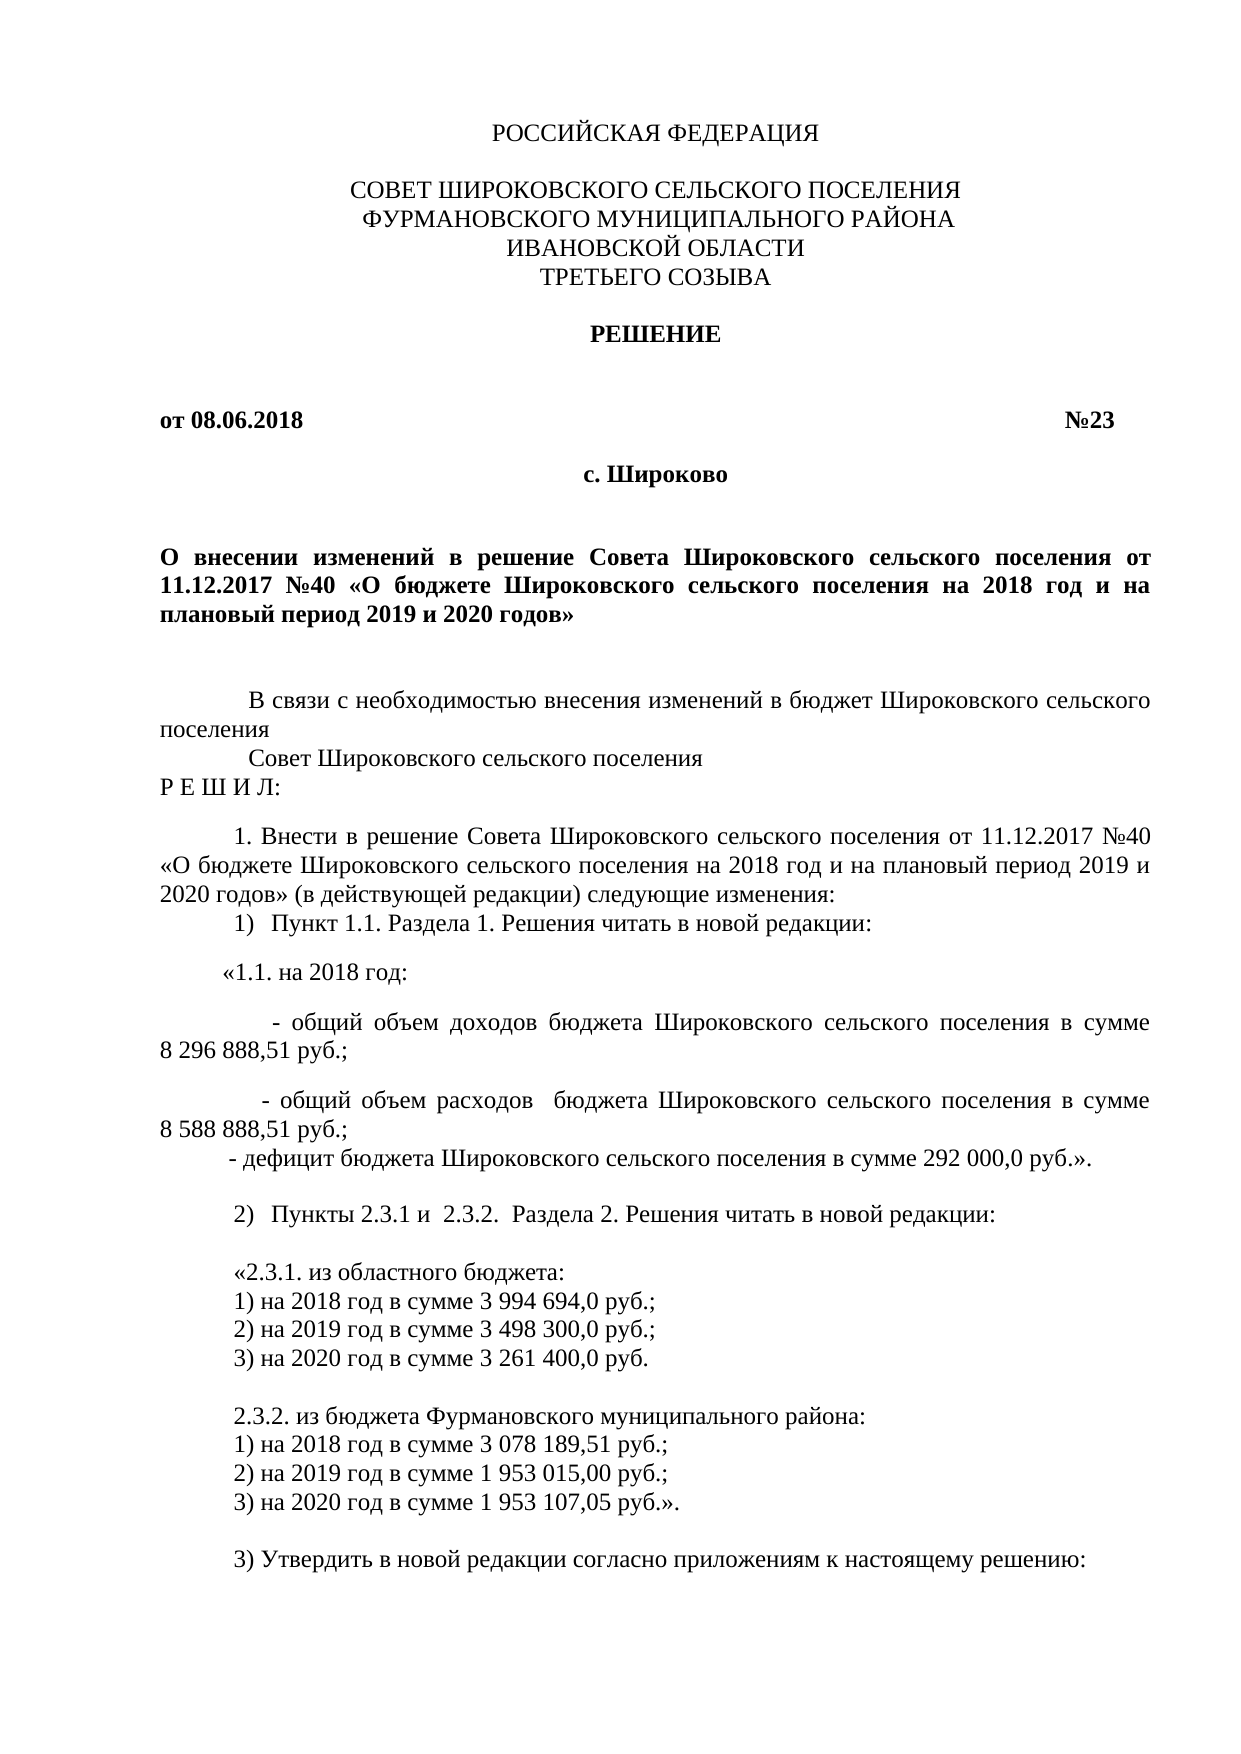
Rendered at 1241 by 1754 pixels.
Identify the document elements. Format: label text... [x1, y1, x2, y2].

text - общий объем расходов бюджета Широковского сельского поселения в сумме 8 588 888,51 руб.; [159, 1085, 1152, 1143]
subtitle О внесении изменений в решение Совета Широковского сельского поселения от 11.12.2017 №40 «О бюджете Широковского сельского поселения на 2018 год и на плановый период 2019 и 2020 годов» [159, 542, 1152, 628]
list 3) Утвердить в новой редакции согласно приложениям к настоящему решению: [159, 1544, 1152, 1573]
text Р Е Ш И Л: [159, 772, 1152, 801]
text «1.1. на 2018 год: [159, 957, 1152, 986]
text 2) на 2019 год в сумме 1 953 015,00 руб.; [159, 1458, 1152, 1487]
text Совет Широковского сельского поселения [159, 743, 1152, 772]
list Пункты 2.3.1 и 2.3.2. Раздела 2. Решения читать в новой редакции: [233, 1199, 1152, 1228]
text - дефицит бюджета Широковского сельского поселения в сумме 292 000,0 руб.». [159, 1143, 1152, 1171]
text РОССИЙСКАЯ ФЕДЕРАЦИЯ [159, 118, 1152, 147]
text 2) на 2019 год в сумме 3 498 300,0 руб.; [159, 1314, 1152, 1343]
subtitle 1. Внести в решение Совета Широковского сельского поселения от 11.12.2017 №40 «О бюджете Широковского сельского поселения на 2018 год и на плановый период 2019 и 2020 годов» (в действующей редакции) следующие изменения: [159, 821, 1152, 908]
subtitle с. Широково [159, 459, 1152, 488]
text 3) на 2020 год в сумме 3 261 400,0 руб. [159, 1343, 1152, 1372]
text 3) на 2020 год в сумме 1 953 107,05 руб.». [159, 1487, 1152, 1516]
list Пункт 1.1. Раздела 1. Решения читать в новой редакции: [233, 908, 1152, 936]
text 2.3.2. из бюджета Фурмановского муниципального района: [159, 1401, 1152, 1429]
text СОВЕТ ШИРОКОВСКОГО СЕЛЬСКОГО ПОСЕЛЕНИЯ [159, 176, 1152, 204]
text от 08.06.2018 №23 [159, 406, 1152, 434]
text В связи с необходимостью внесения изменений в бюджет Широковского сельского поселения [159, 686, 1152, 743]
text РЕШЕНИЕ [159, 319, 1152, 348]
text ТРЕТЬЕГО СОЗЫВА [159, 262, 1152, 291]
text ИВАНОВСКОЙ ОБЛАСТИ [159, 233, 1152, 262]
text 1) на 2018 год в сумме 3 994 694,0 руб.; [159, 1286, 1152, 1314]
text ФУРМАНОВСКОГО МУНИЦИПАЛЬНОГО РАЙОНА [159, 204, 1152, 233]
text «2.3.1. из областного бюджета: [159, 1257, 1152, 1286]
text - общий объем доходов бюджета Широковского сельского поселения в сумме 8 296 888,51 руб.; [159, 1007, 1152, 1064]
text 1) на 2018 год в сумме 3 078 189,51 руб.; [159, 1429, 1152, 1458]
